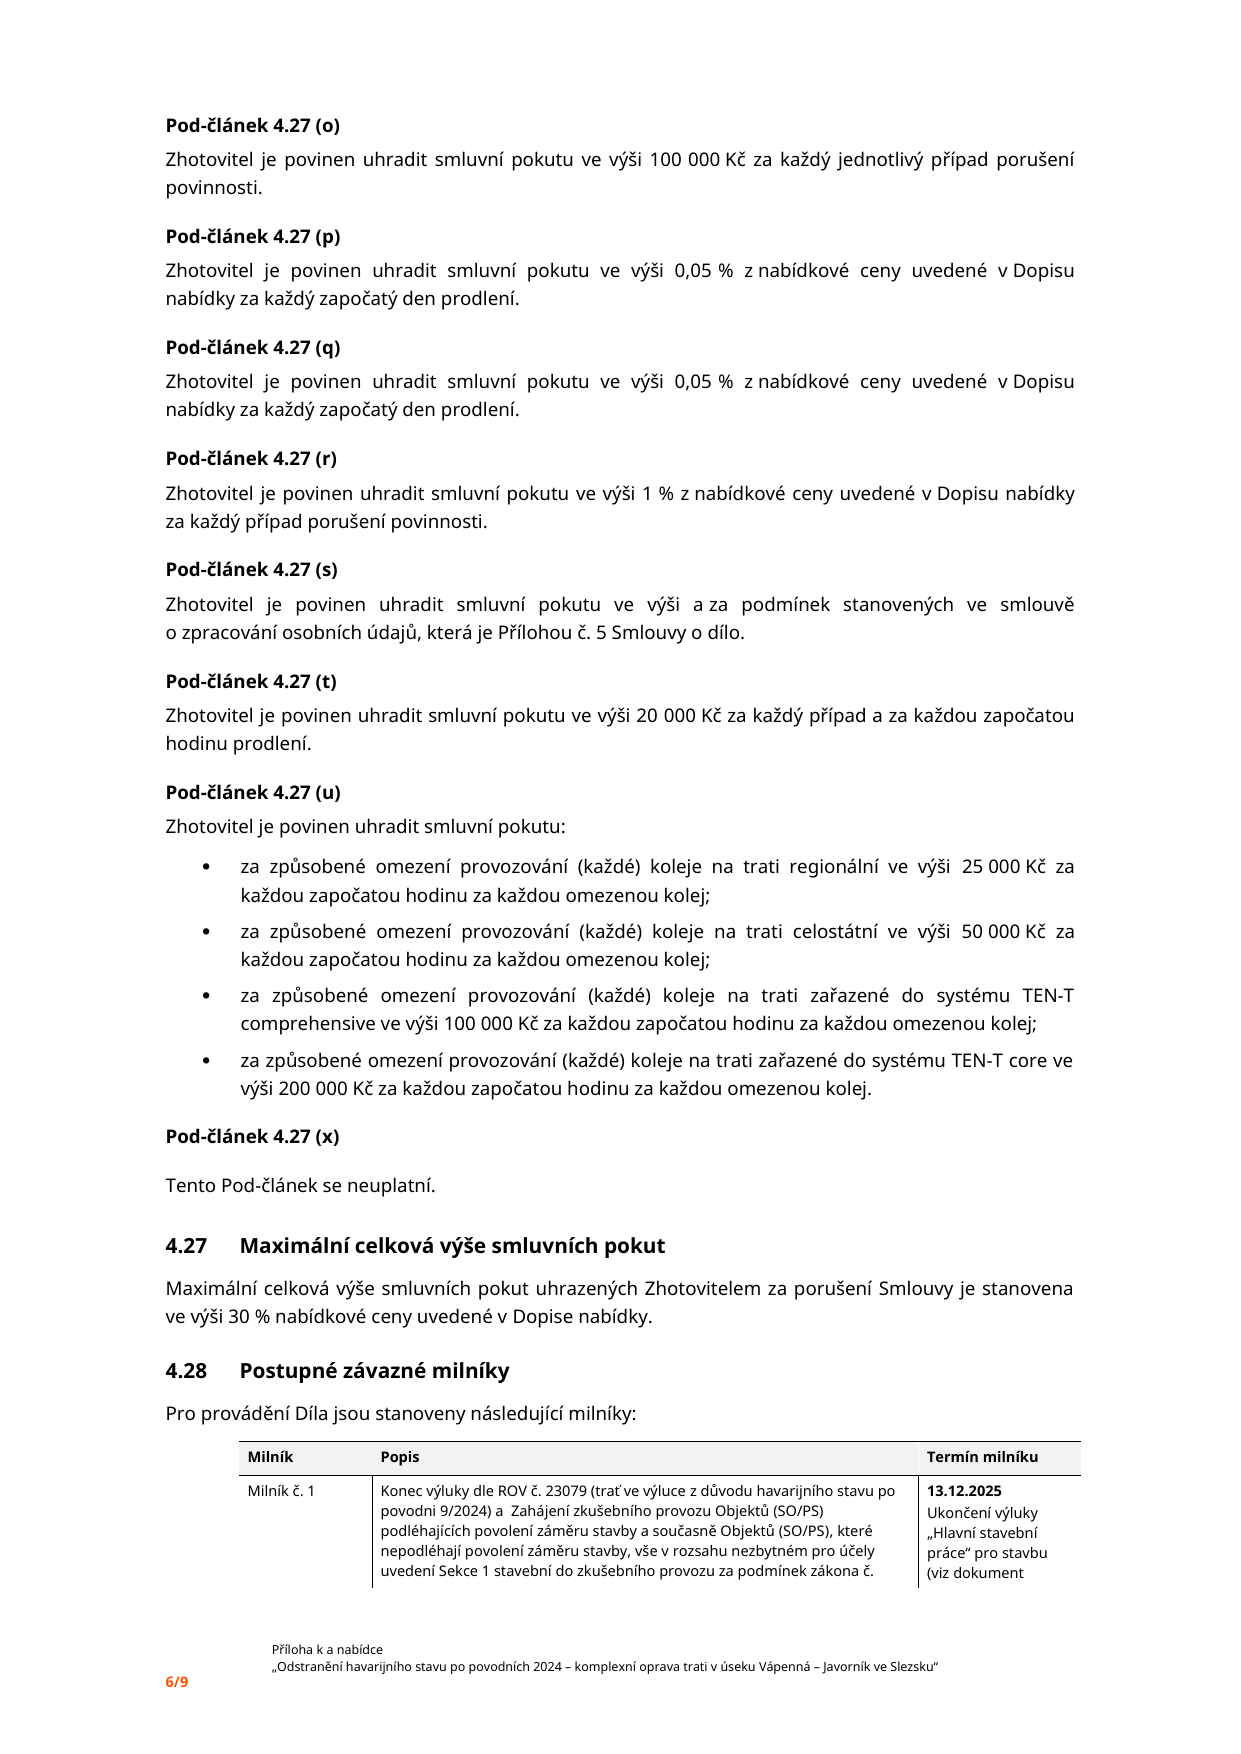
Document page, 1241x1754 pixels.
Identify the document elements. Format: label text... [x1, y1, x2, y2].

table_header Popis [372, 1442, 918, 1475]
text Zhotovitel je povinen uhradit smluvní pokutu ve výši 0,05 % z nabídkové ceny uvedené v Dopisu nabídky za každý započatý den prodlení. [165, 258, 1075, 311]
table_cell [373, 1476, 918, 1588]
text Pod-článek 4.27 (u) [165, 779, 1075, 804]
text Tento Pod-článek se neuplatní. [165, 1173, 1075, 1198]
text za způsobené omezení provozování (každé) koleje na trati zařazené do systému TEN-T comprehensive ve výši 100 000 Kč za každou započatou hodinu za každou omezenou kolej; [203, 983, 1075, 1036]
text za způsobené omezení provozování (každé) koleje na trati zařazené do systému TEN-T core ve výši 200 000 Kč za každou započatou hodinu za každou omezenou kolej. [203, 1047, 1075, 1101]
table_cell Milník č. 1 [239, 1476, 372, 1588]
text Pod-článek 4.27 (s) [165, 557, 1075, 582]
text Zhotovitel je povinen uhradit smluvní pokutu ve výši 1 % z nabídkové ceny uvedené v Dopisu nabídky za každý případ porušení povinnosti. [165, 480, 1075, 533]
text Pod-článek 4.27 (t) [165, 668, 1075, 693]
text Zhotovitel je povinen uhradit smluvní pokutu: [165, 813, 1075, 839]
text 4.28 Postupné závazné milníky [165, 1356, 1075, 1385]
text Pod-článek 4.27 (p) [165, 223, 1075, 249]
text Zhotovitel je povinen uhradit smluvní pokutu ve výši 0,05 % z nabídkové ceny uvedené v Dopisu nabídky za každý započatý den prodlení. [165, 369, 1075, 422]
text Pod-článek 4.27 (x) [165, 1124, 1075, 1149]
text Zhotovitel je povinen uhradit smluvní pokutu ve výši 100 000 Kč za každý jednotlivý případ porušení povinnosti. [165, 146, 1075, 200]
table_header Milník [239, 1442, 372, 1475]
text Zhotovitel je povinen uhradit smluvní pokutu ve výši a za podmínek stanovených ve smlouvě o zpracování osobních údajů, která je Přílohou č. 5 Smlouvy o dílo. [165, 591, 1075, 644]
text za způsobené omezení provozování (každé) koleje na trati celostátní ve výši 50 000 Kč za každou započatou hodinu za každou omezenou kolej; [203, 918, 1075, 972]
text za způsobené omezení provozování (každé) koleje na trati regionální ve výši 25 000 Kč za každou započatou hodinu za každou omezenou kolej; [203, 854, 1075, 907]
text Pro provádění Díla jsou stanoveny následující milníky: [165, 1400, 1075, 1426]
text Pod-článek 4.27 (q) [165, 334, 1075, 360]
table_header Termín milníku [919, 1442, 1081, 1475]
text Pod-článek 4.27 (o) [165, 112, 1075, 138]
text Zhotovitel je povinen uhradit smluvní pokutu ve výši 20 000 Kč za každý případ a za každou započatou hodinu prodlení. [165, 702, 1075, 756]
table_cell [919, 1476, 1081, 1588]
text Maximální celková výše smluvních pokut uhrazených Zhotovitelem za porušení Smlouvy je stanovena ve výši 30 % nabídkové ceny uvedené v Dopise nabídky. [165, 1275, 1075, 1329]
text 4.27 Maximální celková výše smluvních pokut [165, 1232, 1075, 1260]
text Pod-článek 4.27 (r) [165, 446, 1075, 471]
